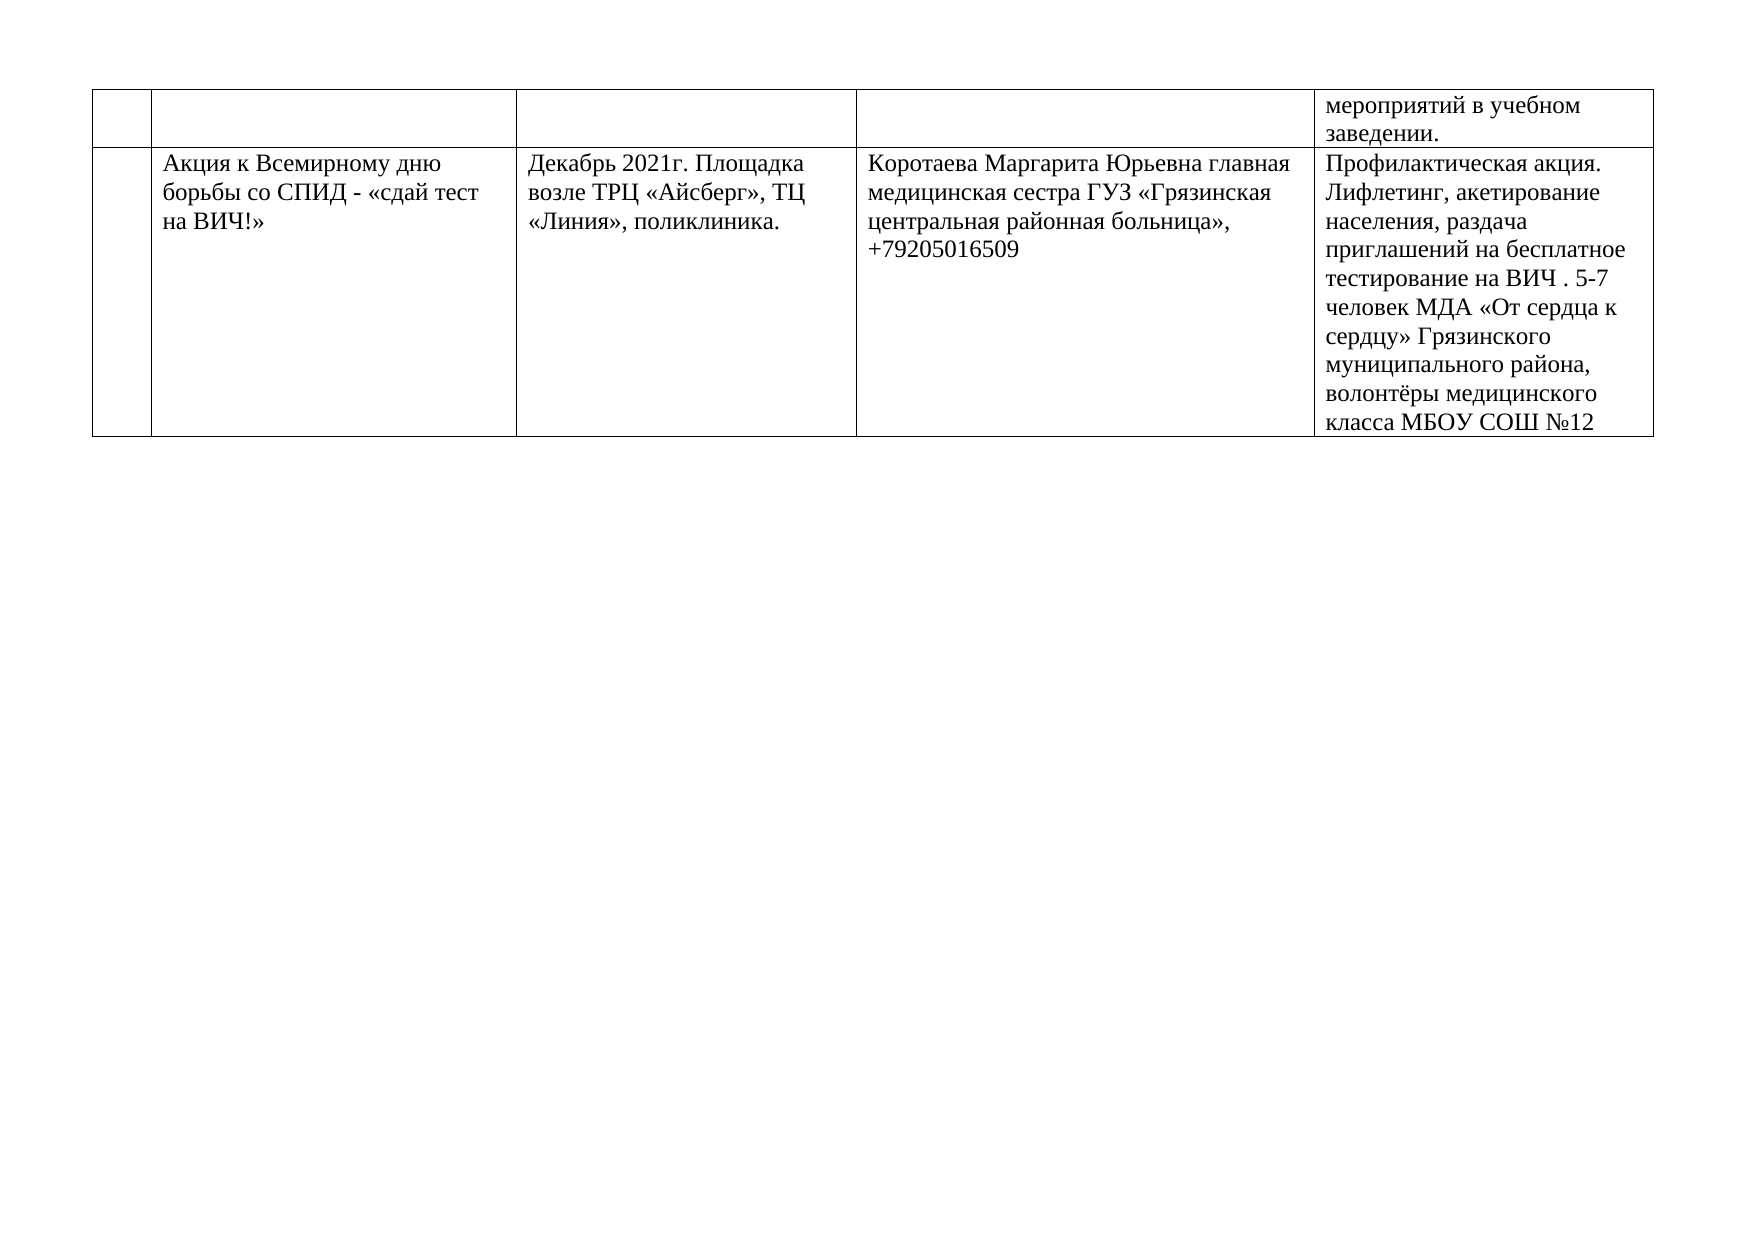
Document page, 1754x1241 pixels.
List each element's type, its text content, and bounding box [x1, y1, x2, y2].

table_cell Коротаева Маргарита Юрьевна главная медицинская сестра ГУЗ «Грязинская центральная районная больница», +79205016509 [857, 148, 1314, 436]
table_cell Декабрь 2021г. Площадка возле ТРЦ «Айсберг», ТЦ «Линия», поликлиника. [517, 148, 856, 436]
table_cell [857, 90, 1314, 147]
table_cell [517, 90, 856, 147]
table_cell Профилактическая акция. Лифлетинг, акетирование населения, раздача приглашений на бесплатное тестирование на ВИЧ . 5-7 человек МДА «От сердца к сердцу» Грязинского муниципального района, волонтёры медицинского класса МБОУ СОШ №12 [1315, 148, 1653, 436]
table_cell [93, 90, 151, 147]
table_cell [93, 148, 151, 436]
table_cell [1315, 90, 1653, 147]
table_cell Акция к Всемирному дню борьбы со СПИД - «сдай тест на ВИЧ!» [152, 148, 516, 436]
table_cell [152, 90, 516, 147]
